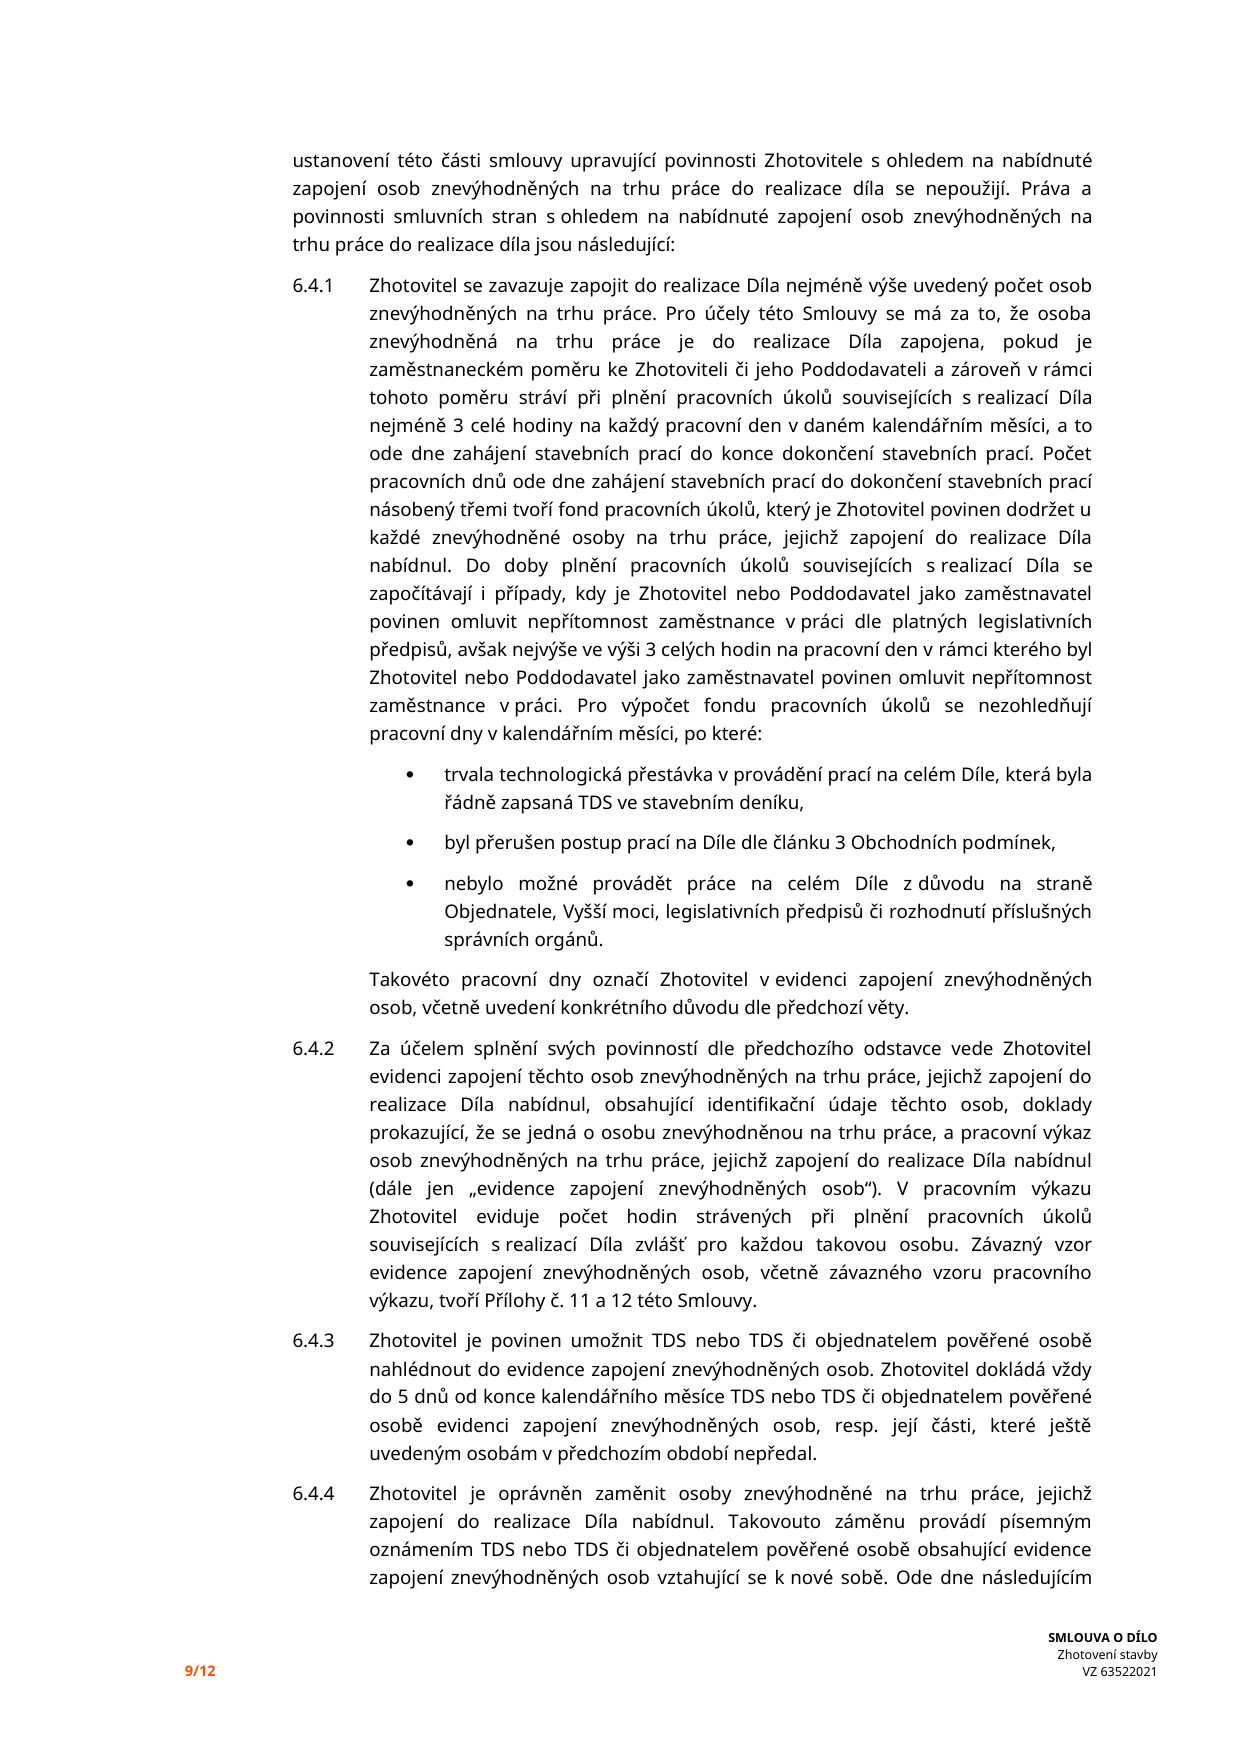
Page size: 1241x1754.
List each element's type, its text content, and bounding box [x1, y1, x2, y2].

list byl přerušen postup prací na Díle dle článku 3 Obchodních podmínek, [407, 829, 1093, 855]
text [216, 147, 1093, 257]
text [292, 1480, 1093, 1590]
list trvala technologická přestávka v provádění prací na celém Díle, která byla řádně zapsaná TDS ve stavebním deníku, [407, 761, 1093, 814]
text Za účelem splnění svých povinností dle předchozího odstavce vede Zhotovitel evidenci zapojení těchto osob znevýhodněných na trhu práce, jejichž zapojení do realizace Díla nabídnul, obsahující identifikační údaje těchto osob, doklady prokazující, že se jedná o osobu znevýhodněnou na trhu práce, a pracovní výkaz osob znevýhodněných na trhu práce, jejichž zapojení do realizace Díla nabídnul (dále jen „evidence zapojení znevýhodněných osob“). V pracovním výkazu Zhotovitel eviduje počet hodin strávených při plnění pracovních úkolů souvisejících s realizací Díla zvlášť pro každou takovou osobu. Závazný vzor evidence zapojení znevýhodněných osob, včetně závazného vzoru pracovního výkazu, tvoří Přílohy č. 11 a 12 této Smlouvy. [292, 1035, 1093, 1313]
list nebylo možné provádět práce na celém Díle z důvodu na straně Objednatele, Vyšší moci, legislativních předpisů či rozhodnutí příslušných správních orgánů. [407, 870, 1093, 952]
list Zhotovitel se zavazuje zapojit do realizace Díla nejméně výše uvedený počet osob znevýhodněných na trhu práce. Pro účely této Smlouvy se má za to, že osoba znevýhodněná na trhu práce je do realizace Díla zapojena, pokud je zaměstnaneckém poměru ke Zhotoviteli či jeho Poddodavateli a zároveň v rámci tohoto poměru stráví při plnění pracovních úkolů souvisejících s realizací Díla nejméně 3 celé hodiny na každý pracovní den v daném kalendářním měsíci, a to ode dne zahájení stavebních prací do konce dokončení stavebních prací. Počet pracovních dnů ode dne zahájení stavebních prací do dokončení stavebních prací násobený třemi tvoří fond pracovních úkolů, který je Zhotovitel povinen dodržet u každé znevýhodněné osoby na trhu práce, jejichž zapojení do realizace Díla nabídnul. Do doby plnění pracovních úkolů souvisejících s realizací Díla se započítávají i případy, kdy je Zhotovitel nebo Poddodavatel jako zaměstnavatel povinen omluvit nepřítomnost zaměstnance v práci dle platných legislativních předpisů, avšak nejvýše ve výši 3 celých hodin na pracovní den v rámci kterého byl Zhotovitel nebo Poddodavatel jako zaměstnavatel povinen omluvit nepřítomnost zaměstnance v práci. Pro výpočet fondu pracovních úkolů se nezohledňují pracovní dny v kalendářním měsíci, po které: [292, 272, 1093, 746]
list Takovéto pracovní dny označí Zhotovitel v evidenci zapojení znevýhodněných osob, včetně uvedení konkrétního důvodu dle předchozí věty. [369, 967, 1093, 1020]
text Zhotovitel je povinen umožnit TDS nebo TDS či objednatelem pověřené osobě nahlédnout do evidence zapojení znevýhodněných osob. Zhotovitel dokládá vždy do 5 dnů od konce kalendářního měsíce TDS nebo TDS či objednatelem pověřené osobě evidenci zapojení znevýhodněných osob, resp. její části, které ještě uvedeným osobám v předchozím období nepředal. [292, 1328, 1093, 1465]
